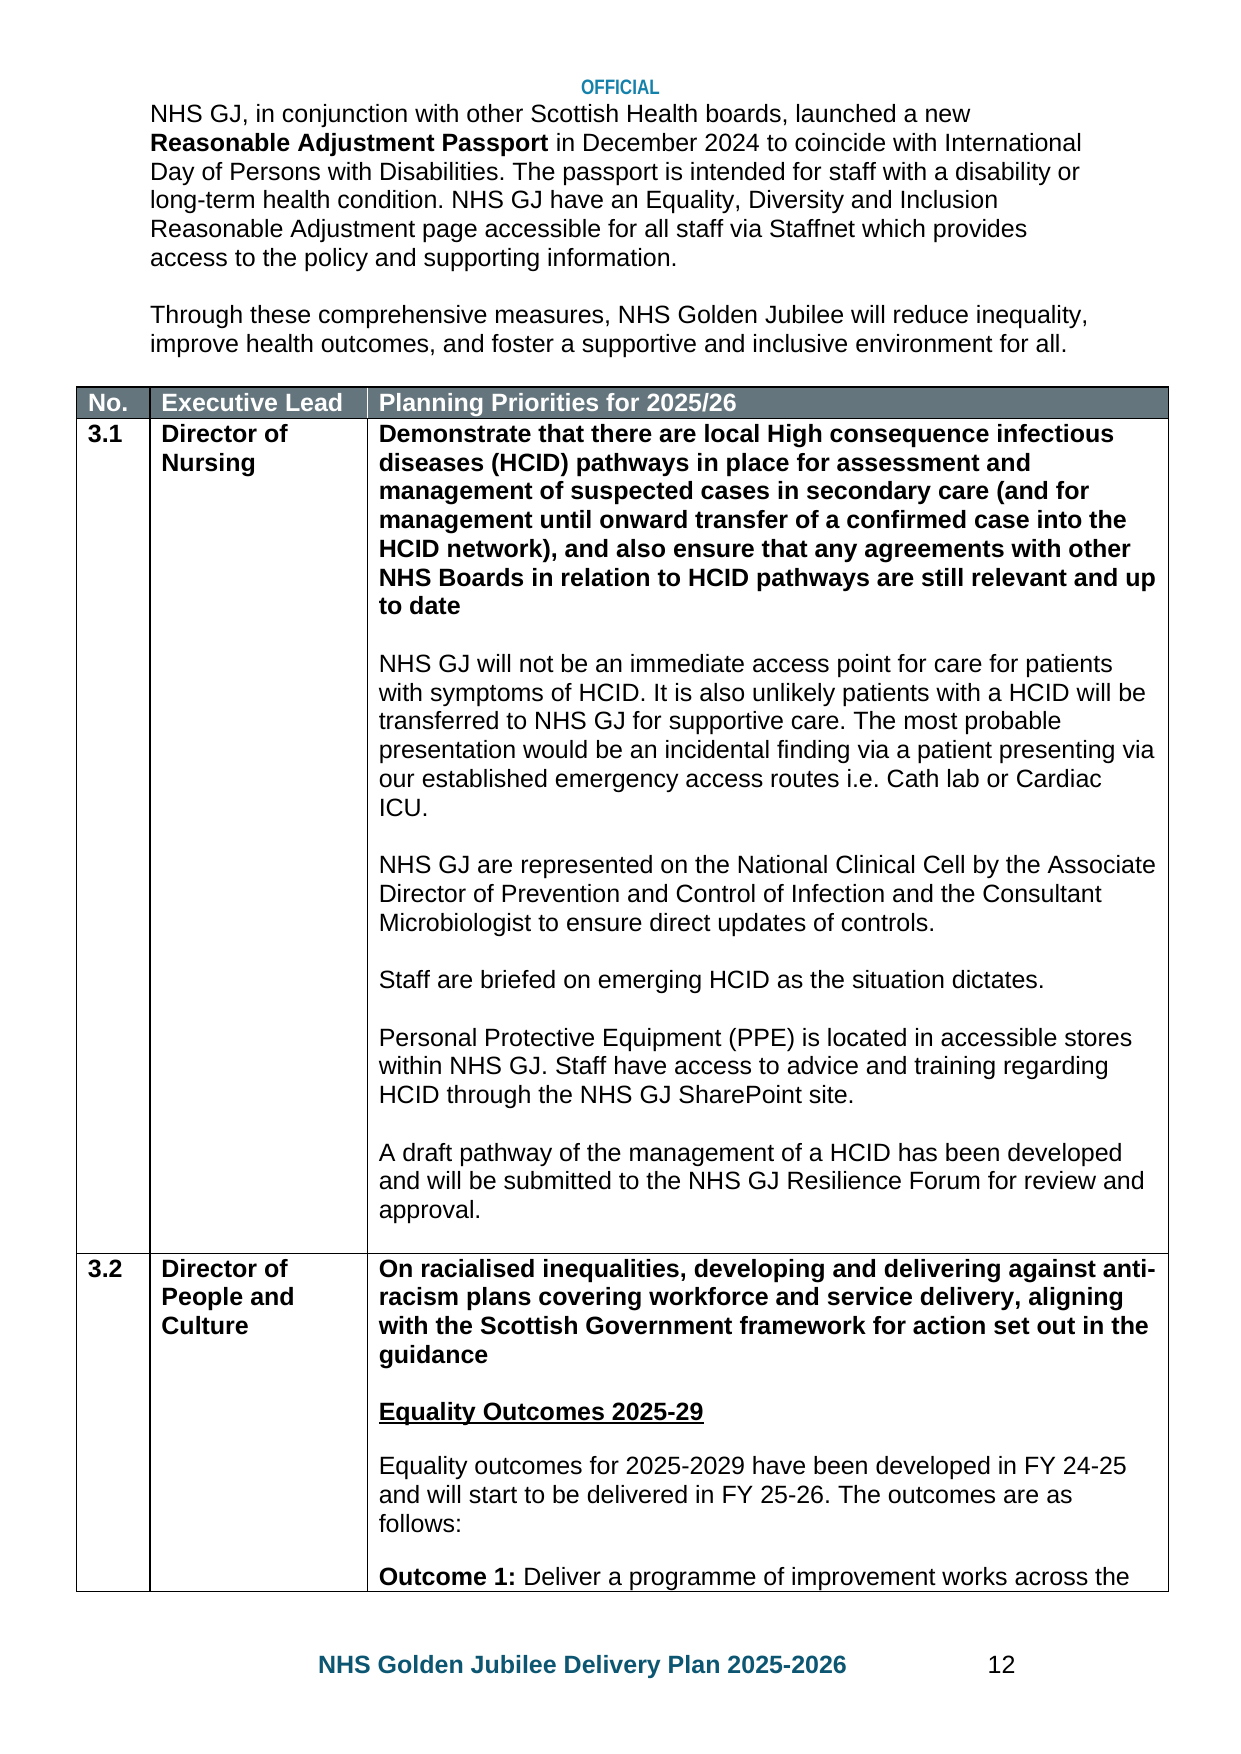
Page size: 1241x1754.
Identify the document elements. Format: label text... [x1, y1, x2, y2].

table_cell [77, 419, 149, 1252]
table_header No. [77, 388, 149, 418]
table_header Executive Lead [151, 388, 367, 418]
table_cell [77, 1254, 149, 1591]
text NHS GJ, in conjunction with other Scottish Health boards, launched a new Reasonable Adjustment Passport in December 2024 to coincide with International Day of Persons with Disabilities. The passport is intended for staff with a disability or long-term health condition. NHS GJ have an Equality, Diversity and Inclusion Reasonable Adjustment page accessible for all staff via Staffnet which provides access to the policy and supporting information. [150, 99, 1090, 271]
text Through these comprehensive measures, NHS Golden Jubilee will reduce inequality, improve health outcomes, and foster a supportive and inclusive environment for all. [150, 300, 1090, 358]
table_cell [368, 1254, 1168, 1591]
table_header Planning Priorities for 2025/26 [368, 388, 1168, 418]
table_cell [151, 1254, 367, 1591]
table_cell Director of Nursing [151, 419, 367, 1252]
table_cell Demonstrate that there are local High consequence infectious diseases (HCID) pathways in place for assessment and management of suspected cases in secondary care (and for management until onward transfer of a confirmed case into the HCID network), and also ensure that any agreements with other NHS Boards in relation to HCID pathways are still relevant and up to date NHS GJ will not be an immediate access point for care for patients with symptoms of HCID. It is also unlikely patients with a HCID will be transferred to NHS GJ for supportive care. The most probable presentation would be an incidental finding via a patient presenting via our established emergency access routes i.e. Cath lab or Cardiac ICU. NHS GJ are represented on the National Clinical Cell by the Associate Director of Prevention and Control of Infection and the Consultant Microbiologist to ensure direct updates of controls. Staff are briefed on emerging HCID as the situation dictates. Personal Protective Equipment (PPE) is located in accessible stores within NHS GJ. Staff have access to advice and training regarding HCID through the NHS GJ SharePoint site. A draft pathway of the management of a HCID has been developed and will be submitted to the NHS GJ Resilience Forum for review and approval. [368, 419, 1168, 1252]
